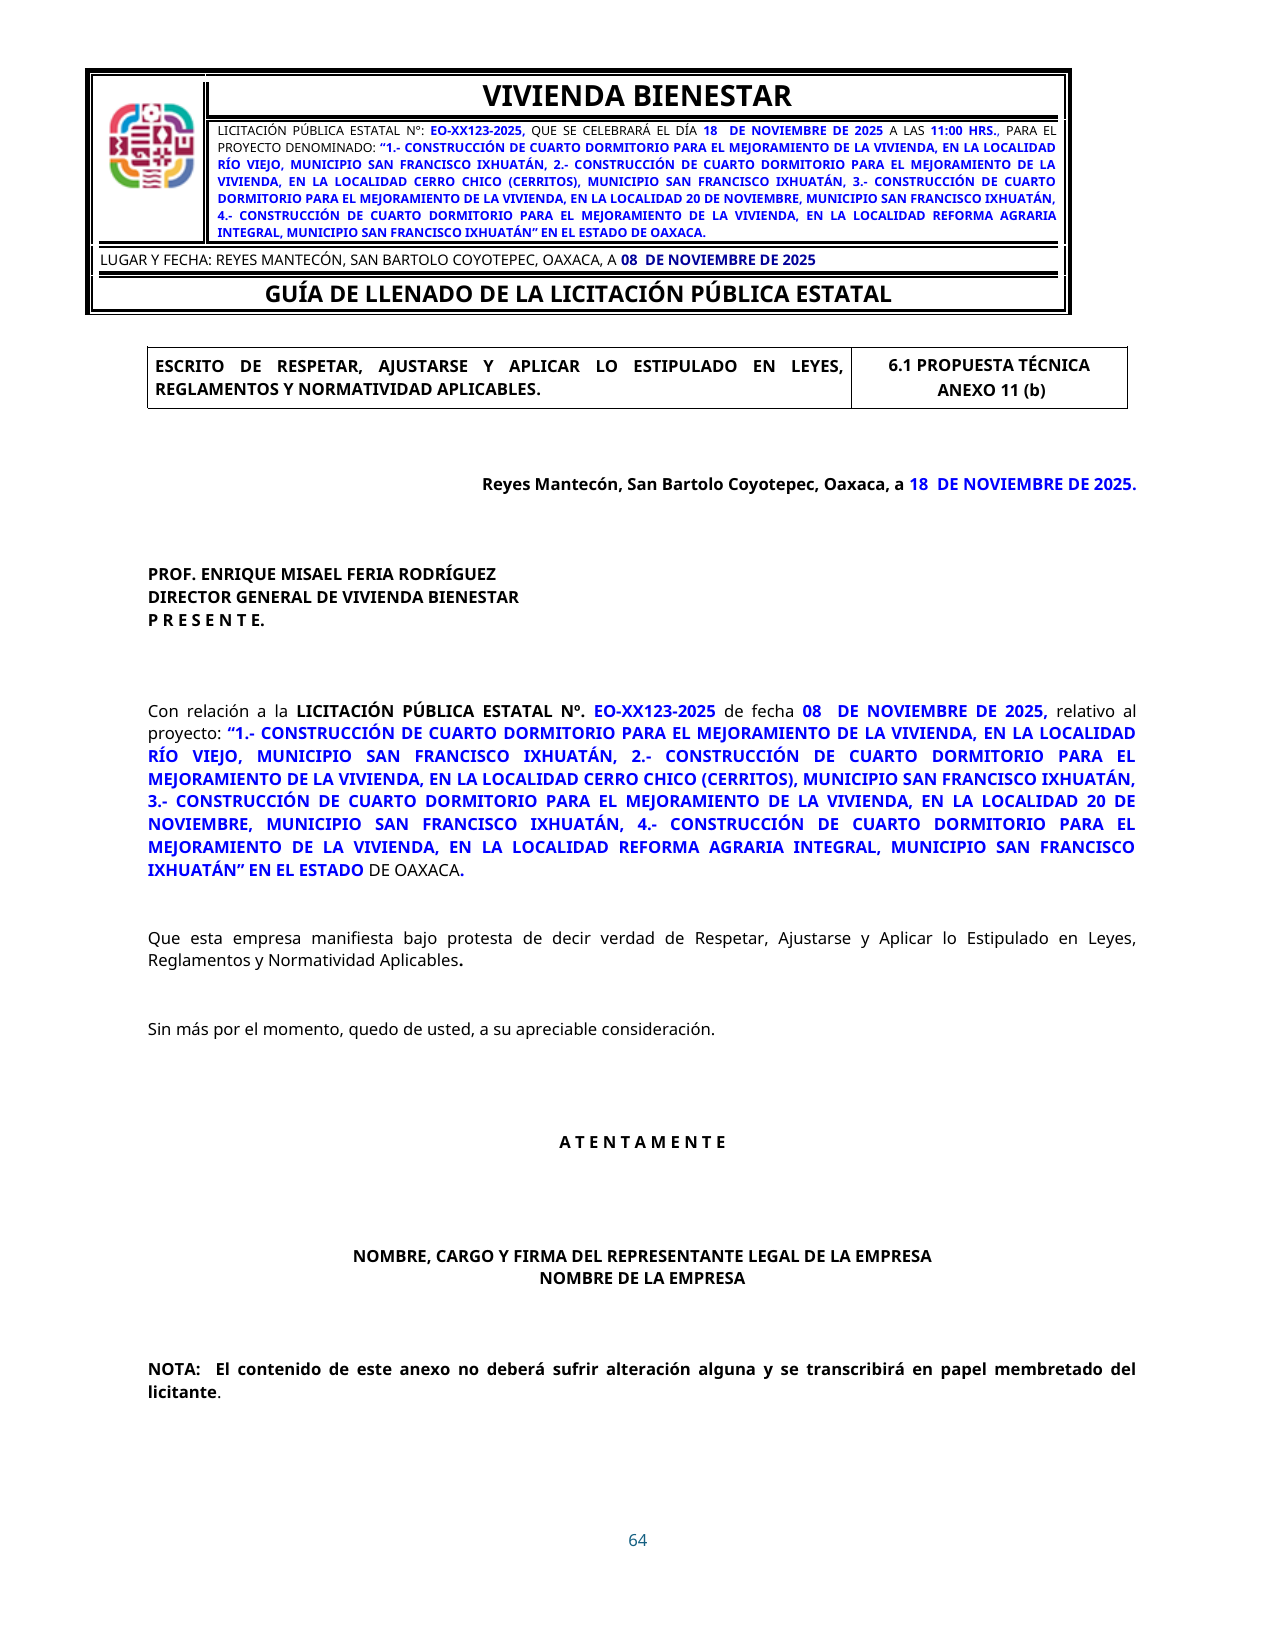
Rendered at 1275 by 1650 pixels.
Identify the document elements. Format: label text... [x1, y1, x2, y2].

text A T E N T A M E N T E [148, 1131, 1137, 1153]
text PROF. ENRIQUE MISAEL FERIA RODRÍGUEZ [148, 563, 1137, 586]
text P R E S E N T E. [148, 608, 1137, 631]
text Sin más por el momento, quedo de usted, a su apreciable consideración. [148, 1017, 1137, 1040]
text DIRECTOR GENERAL DE VIVIENDA BIENESTAR [148, 586, 1137, 608]
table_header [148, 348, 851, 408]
text NOMBRE, CARGO Y FIRMA DEL REPRESENTANTE LEGAL DE LA EMPRESA [148, 1244, 1137, 1267]
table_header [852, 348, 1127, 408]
list Con relación a la LICITACIÓN PÚBLICA ESTATAL Nº. EO-XX123-2025 de fecha 08 DE NOVIEMBRE DE 2025, relativo al proyecto: “1.- CONSTRUCCIÓN DE CUARTO DORMITORIO PARA EL MEJORAMIENTO DE LA VIVIENDA, EN LA LOCALIDAD RÍO VIEJO, MUNICIPIO SAN FRANCISCO IXHUATÁN, 2.- CONSTRUCCIÓN DE CUARTO DORMITORIO PARA EL MEJORAMIENTO DE LA VIVIENDA, EN LA LOCALIDAD CERRO CHICO (CERRITOS), MUNICIPIO SAN FRANCISCO IXHUATÁN, 3.- CONSTRUCCIÓN DE CUARTO DORMITORIO PARA EL MEJORAMIENTO DE LA VIVIENDA, EN LA LOCALIDAD 20 DE NOVIEMBRE, MUNICIPIO SAN FRANCISCO IXHUATÁN, 4.- CONSTRUCCIÓN DE CUARTO DORMITORIO PARA EL MEJORAMIENTO DE LA VIVIENDA, EN LA LOCALIDAD REFORMA AGRARIA INTEGRAL, MUNICIPIO SAN FRANCISCO IXHUATÁN” EN EL ESTADO DE OAXACA. [148, 699, 1137, 881]
text Que esta empresa manifiesta bajo protesta de decir verdad de Respetar, Ajustarse y Aplicar lo Estipulado en Leyes, Reglamentos y Normatividad Aplicables. [148, 926, 1137, 972]
text NOTA: El contenido de este anexo no deberá sufrir alteración alguna y se transcribirá en papel membretado del licitante. [148, 1358, 1137, 1403]
text Reyes Mantecón, San Bartolo Coyotepec, Oaxaca, a 18 DE NOVIEMBRE DE 2025. [148, 472, 1137, 495]
text NOMBRE DE LA EMPRESA [148, 1267, 1137, 1289]
picture [98, 95, 203, 194]
